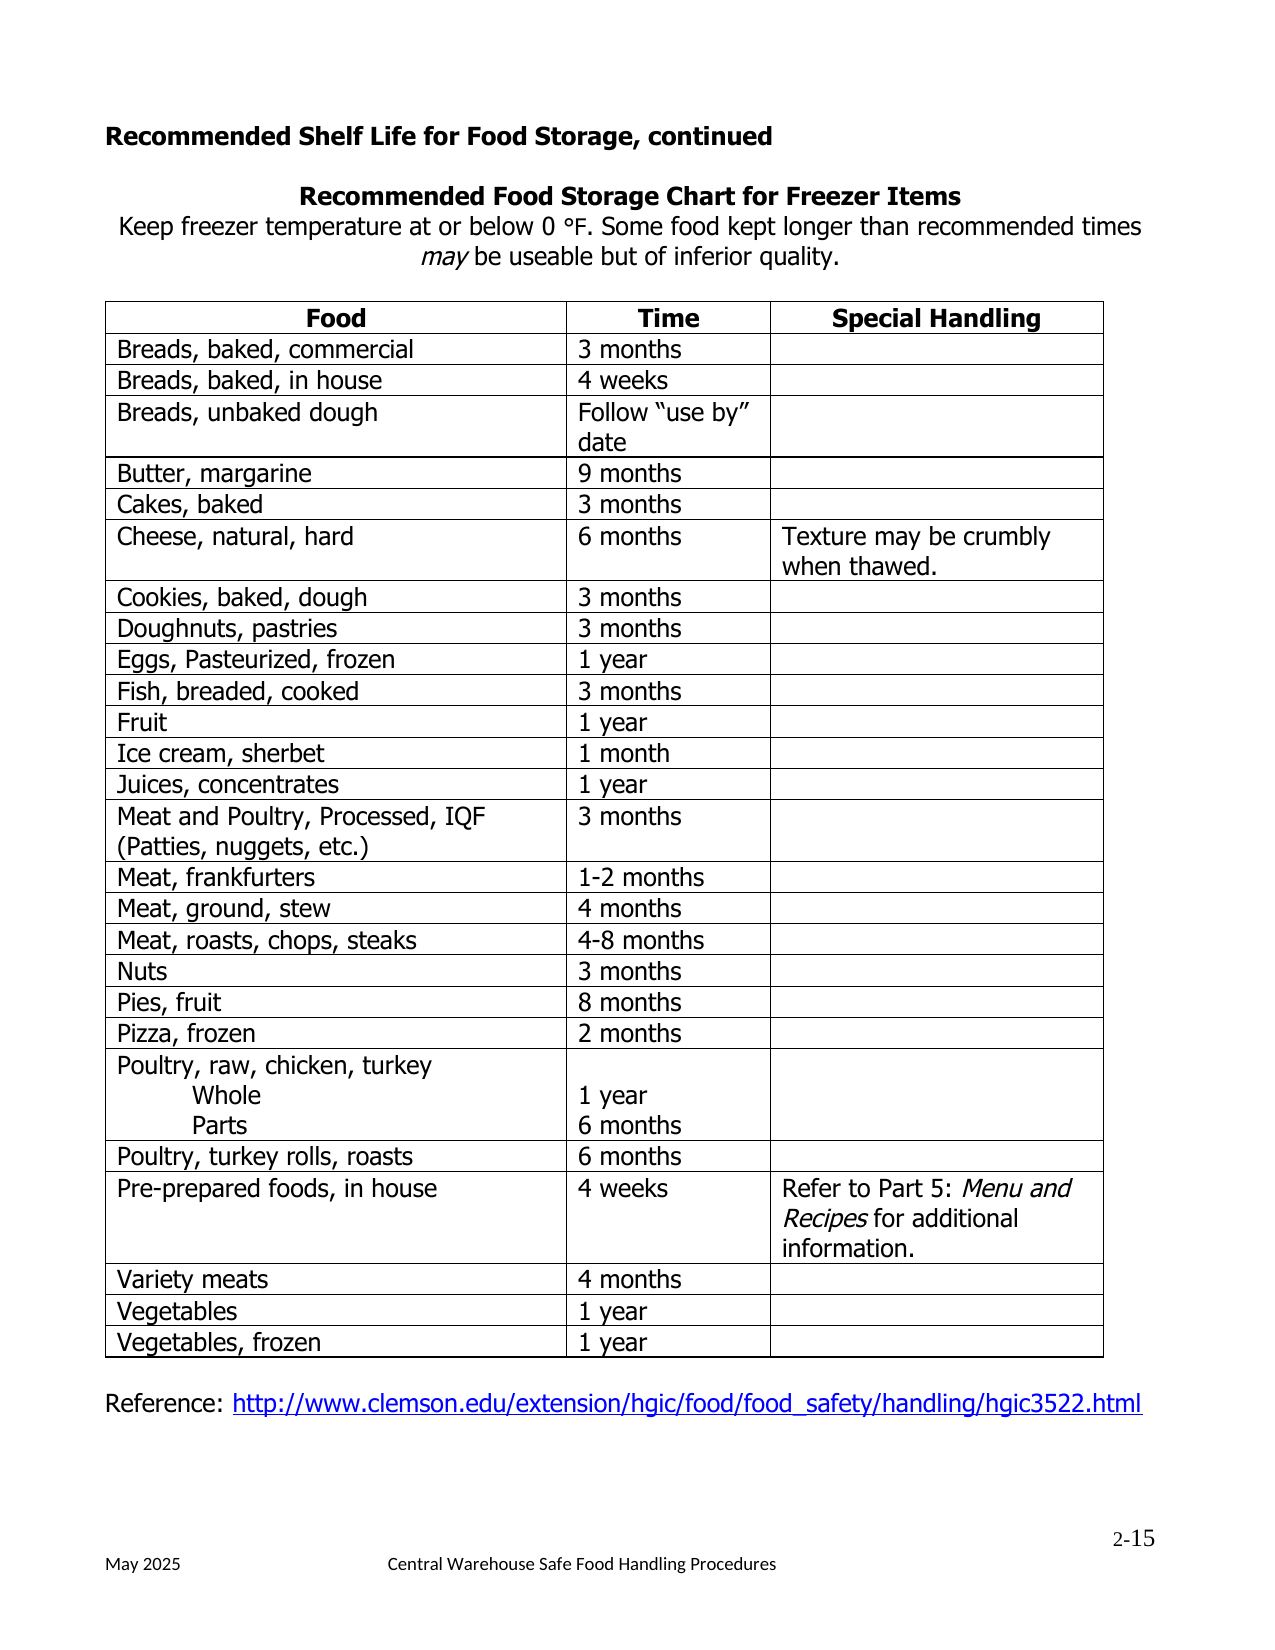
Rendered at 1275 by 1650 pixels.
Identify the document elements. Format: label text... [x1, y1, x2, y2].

table_cell 6 months [567, 520, 770, 580]
table_cell [771, 800, 1103, 861]
table_cell [771, 1018, 1103, 1048]
table_cell [771, 1049, 1103, 1140]
table_cell Doughnuts, pastries [106, 613, 566, 643]
table_cell Poultry, turkey rolls, roasts [106, 1141, 566, 1171]
table_cell [771, 396, 1103, 456]
table_cell [771, 644, 1103, 674]
table_cell [771, 738, 1103, 768]
table_cell [771, 893, 1103, 923]
table_cell 1 year [567, 706, 770, 737]
table_cell Vegetables [106, 1295, 566, 1325]
table_cell [771, 675, 1103, 705]
text Recommended Food Storage Chart for Freezer Items [105, 180, 1155, 211]
table_cell 2 months [567, 1018, 770, 1048]
table_cell 1 year [567, 1326, 770, 1356]
table_cell Texture may be crumbly when thawed. [771, 520, 1103, 580]
table_cell Variety meats [106, 1264, 566, 1294]
table_cell Breads, baked, in house [106, 365, 566, 395]
table_cell Poultry, raw, chicken, turkey Whole Parts [106, 1049, 566, 1140]
table_cell Pies, fruit [106, 987, 566, 1017]
table_cell [771, 987, 1103, 1017]
table_cell [771, 458, 1103, 488]
table_cell Follow “use by” date [567, 396, 770, 456]
table_cell Nuts [106, 955, 566, 986]
table_cell 4 weeks [567, 365, 770, 395]
table_cell [771, 706, 1103, 737]
table_cell Juices, concentrates [106, 769, 566, 799]
table_cell 4 months [567, 1264, 770, 1294]
table_cell [771, 489, 1103, 519]
table_cell Meat, ground, stew [106, 893, 566, 923]
table_cell Butter, margarine [106, 458, 566, 488]
table_cell [771, 924, 1103, 954]
table_cell Cakes, baked [106, 489, 566, 519]
table_cell Fish, breaded, cooked [106, 675, 566, 705]
table_cell 1 year 6 months [567, 1049, 770, 1140]
table_cell 3 months [567, 489, 770, 519]
table_cell 3 months [567, 800, 770, 861]
table_cell 3 months [567, 581, 770, 612]
table_cell [771, 955, 1103, 986]
table_cell 3 months [567, 675, 770, 705]
table_cell Meat, roasts, chops, steaks [106, 924, 566, 954]
text Recommended Shelf Life for Food Storage, continued [105, 120, 1155, 150]
table_cell 3 months [567, 334, 770, 364]
table_cell Pre-prepared foods, in house [106, 1172, 566, 1263]
text Reference: http://www.clemson.edu/extension/hgic/food/food_safety/handling/hgic3522.html [105, 1388, 1155, 1418]
table_cell Fruit [106, 706, 566, 737]
table_cell [771, 334, 1103, 364]
table_cell 6 months [567, 1141, 770, 1171]
table_cell Ice cream, sherbet [106, 738, 566, 768]
table_cell 1 year [567, 769, 770, 799]
table_cell 1 year [567, 644, 770, 674]
table_cell 1 year [567, 1295, 770, 1325]
table_cell 1 month [567, 738, 770, 768]
table_cell [771, 1141, 1103, 1171]
table_cell [771, 613, 1103, 643]
table_cell 8 months [567, 987, 770, 1017]
table_cell Refer to Part 5: Menu and Recipes for additional information. [771, 1172, 1103, 1263]
table_header Food [106, 302, 566, 332]
table_header Special Handling [771, 302, 1103, 332]
table_cell 4-8 months [567, 924, 770, 954]
table_cell Breads, unbaked dough [106, 396, 566, 456]
table_cell 4 months [567, 893, 770, 923]
table_cell [771, 1326, 1103, 1356]
table_cell [771, 769, 1103, 799]
table_cell Meat and Poultry, Processed, IQF (Patties, nuggets, etc.) [106, 800, 566, 861]
table_cell Vegetables, frozen [106, 1326, 566, 1356]
table_cell 3 months [567, 955, 770, 986]
table_cell 9 months [567, 458, 770, 488]
table_cell Eggs, Pasteurized, frozen [106, 644, 566, 674]
table_cell [771, 581, 1103, 612]
text Keep freezer temperature at or below 0 °F. Some food kept longer than recommended times may be useable but of inferior quality. [105, 211, 1155, 271]
table_cell 3 months [567, 613, 770, 643]
table_cell Cheese, natural, hard [106, 520, 566, 580]
table_header Time [567, 302, 770, 332]
table_cell [771, 1264, 1103, 1294]
table_cell Cookies, baked, dough [106, 581, 566, 612]
table_cell Pizza, frozen [106, 1018, 566, 1048]
table_cell [771, 862, 1103, 892]
table_cell [771, 1295, 1103, 1325]
table_cell 4 weeks [567, 1172, 770, 1263]
table_cell Meat, frankfurters [106, 862, 566, 892]
table_cell Breads, baked, commercial [106, 334, 566, 364]
table_cell 1-2 months [567, 862, 770, 892]
table_cell [771, 365, 1103, 395]
